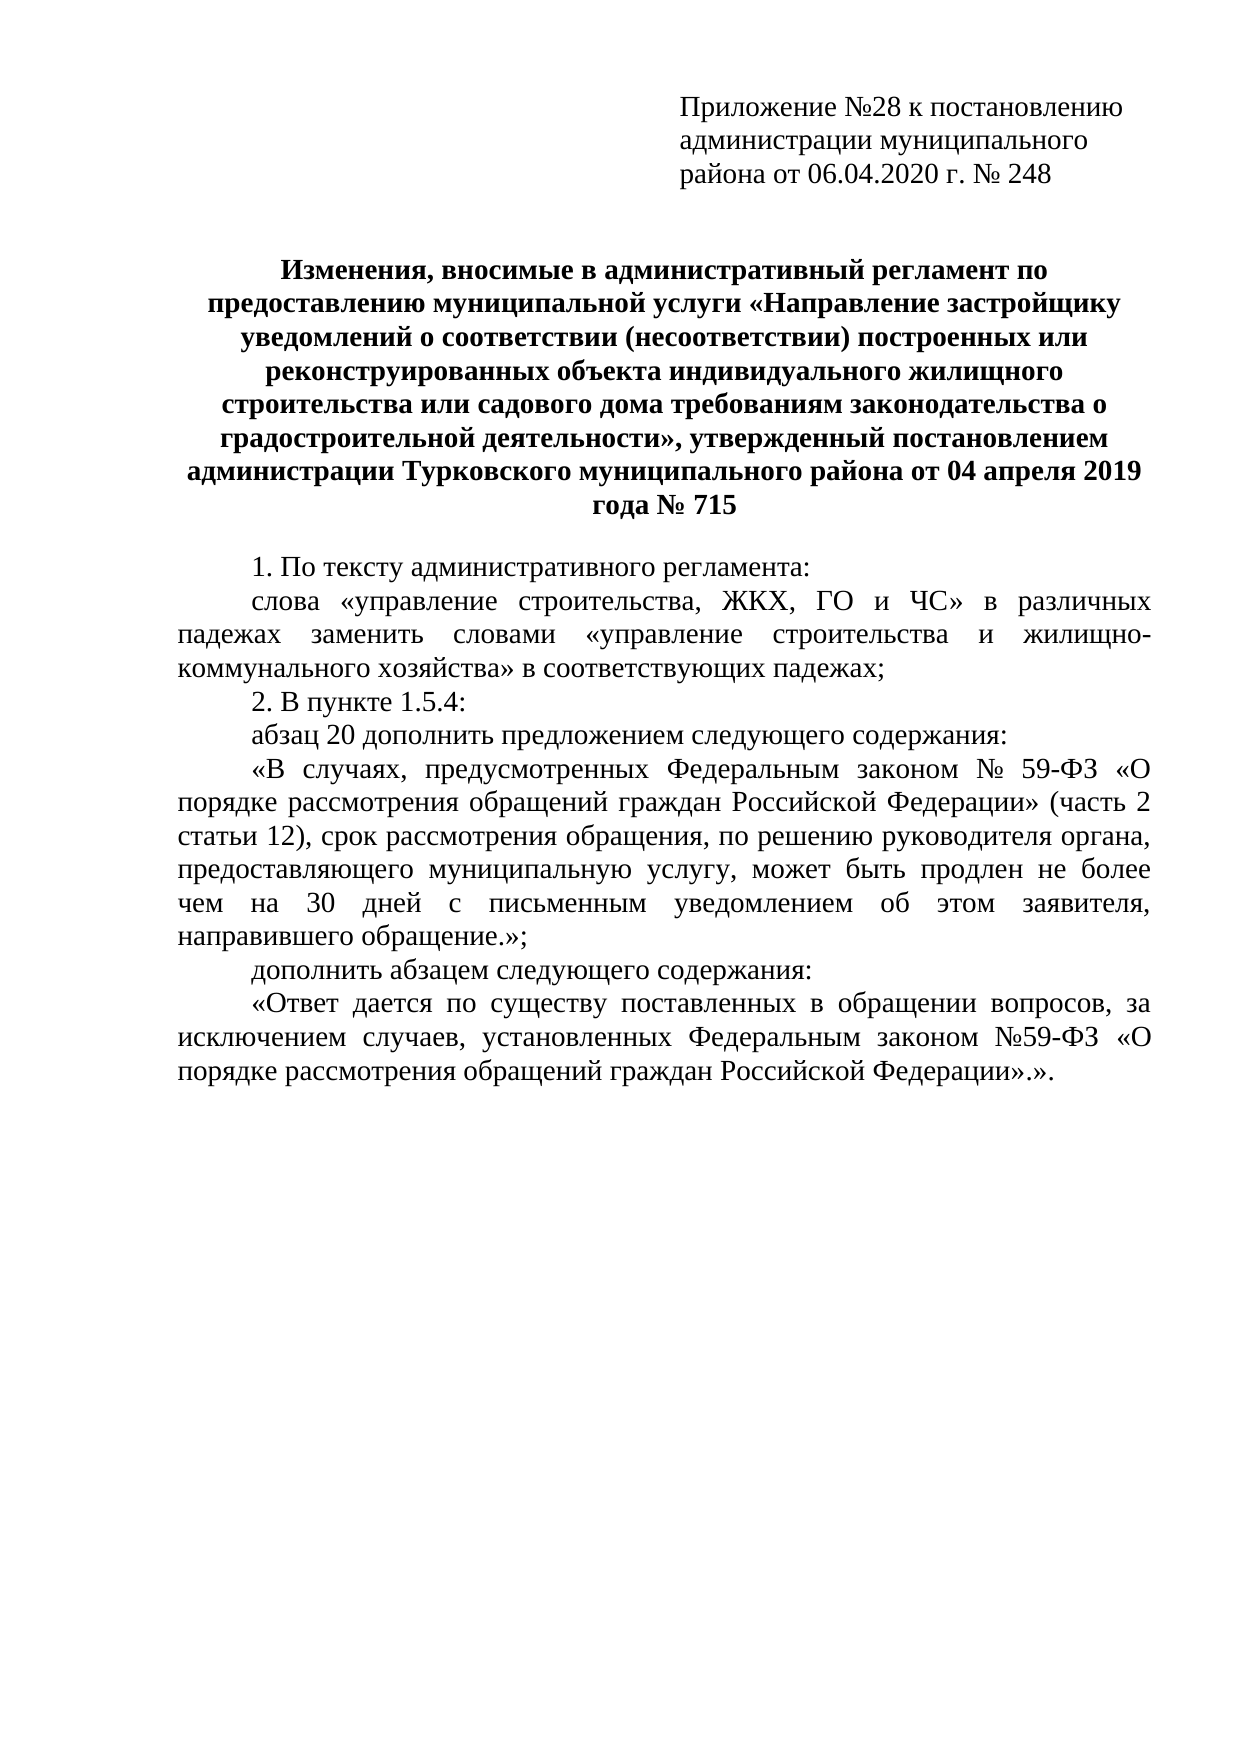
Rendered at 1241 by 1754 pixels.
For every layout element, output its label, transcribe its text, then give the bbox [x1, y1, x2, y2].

text 1. По тексту административного регламента: [177, 549, 1152, 583]
text района от 06.04.2020 г. № 248 [679, 156, 1152, 189]
text «Ответ дается по существу поставленных в обращении вопросов, за исключением случаев, установленных Федеральным законом №59-ФЗ «О порядке рассмотрения обращений граждан Российской Федерации».». [177, 986, 1152, 1086]
subtitle Изменения, вносимые в административный регламент по предоставлению муниципальной услуги «Направление застройщику уведомлений о соответствии (несоответствии) построенных или реконструированных объекта индивидуального жилищного строительства или садового дома требованиям законодательства о градостроительной деятельности», утвержденный постановлением администрации Турковского муниципального района от 04 апреля 2019 года № 715 [177, 252, 1152, 520]
text «В случаях, предусмотренных Федеральным законом № 59-ФЗ «О порядке рассмотрения обращений граждан Российской Федерации» (часть 2 статьи 12), срок рассмотрения обращения, по решению руководителя органа, предоставляющего муниципальную услугу, может быть продлен не более чем на 30 дней с письменным уведомлением об этом заявителя, направившего обращение.»; [177, 751, 1152, 952]
text абзац 20 дополнить предложением следующего содержания: [177, 717, 1152, 751]
text слова «управление строительства, ЖКХ, ГО и ЧС» в различных падежах заменить словами «управление строительства и жилищно-коммунального хозяйства» в соответствующих падежах; [177, 583, 1152, 684]
text 2. В пункте 1.5.4: [177, 684, 1152, 717]
text Приложение №28 к постановлению администрации муниципального [679, 89, 1152, 156]
text дополнить абзацем следующего содержания: [177, 952, 1152, 986]
